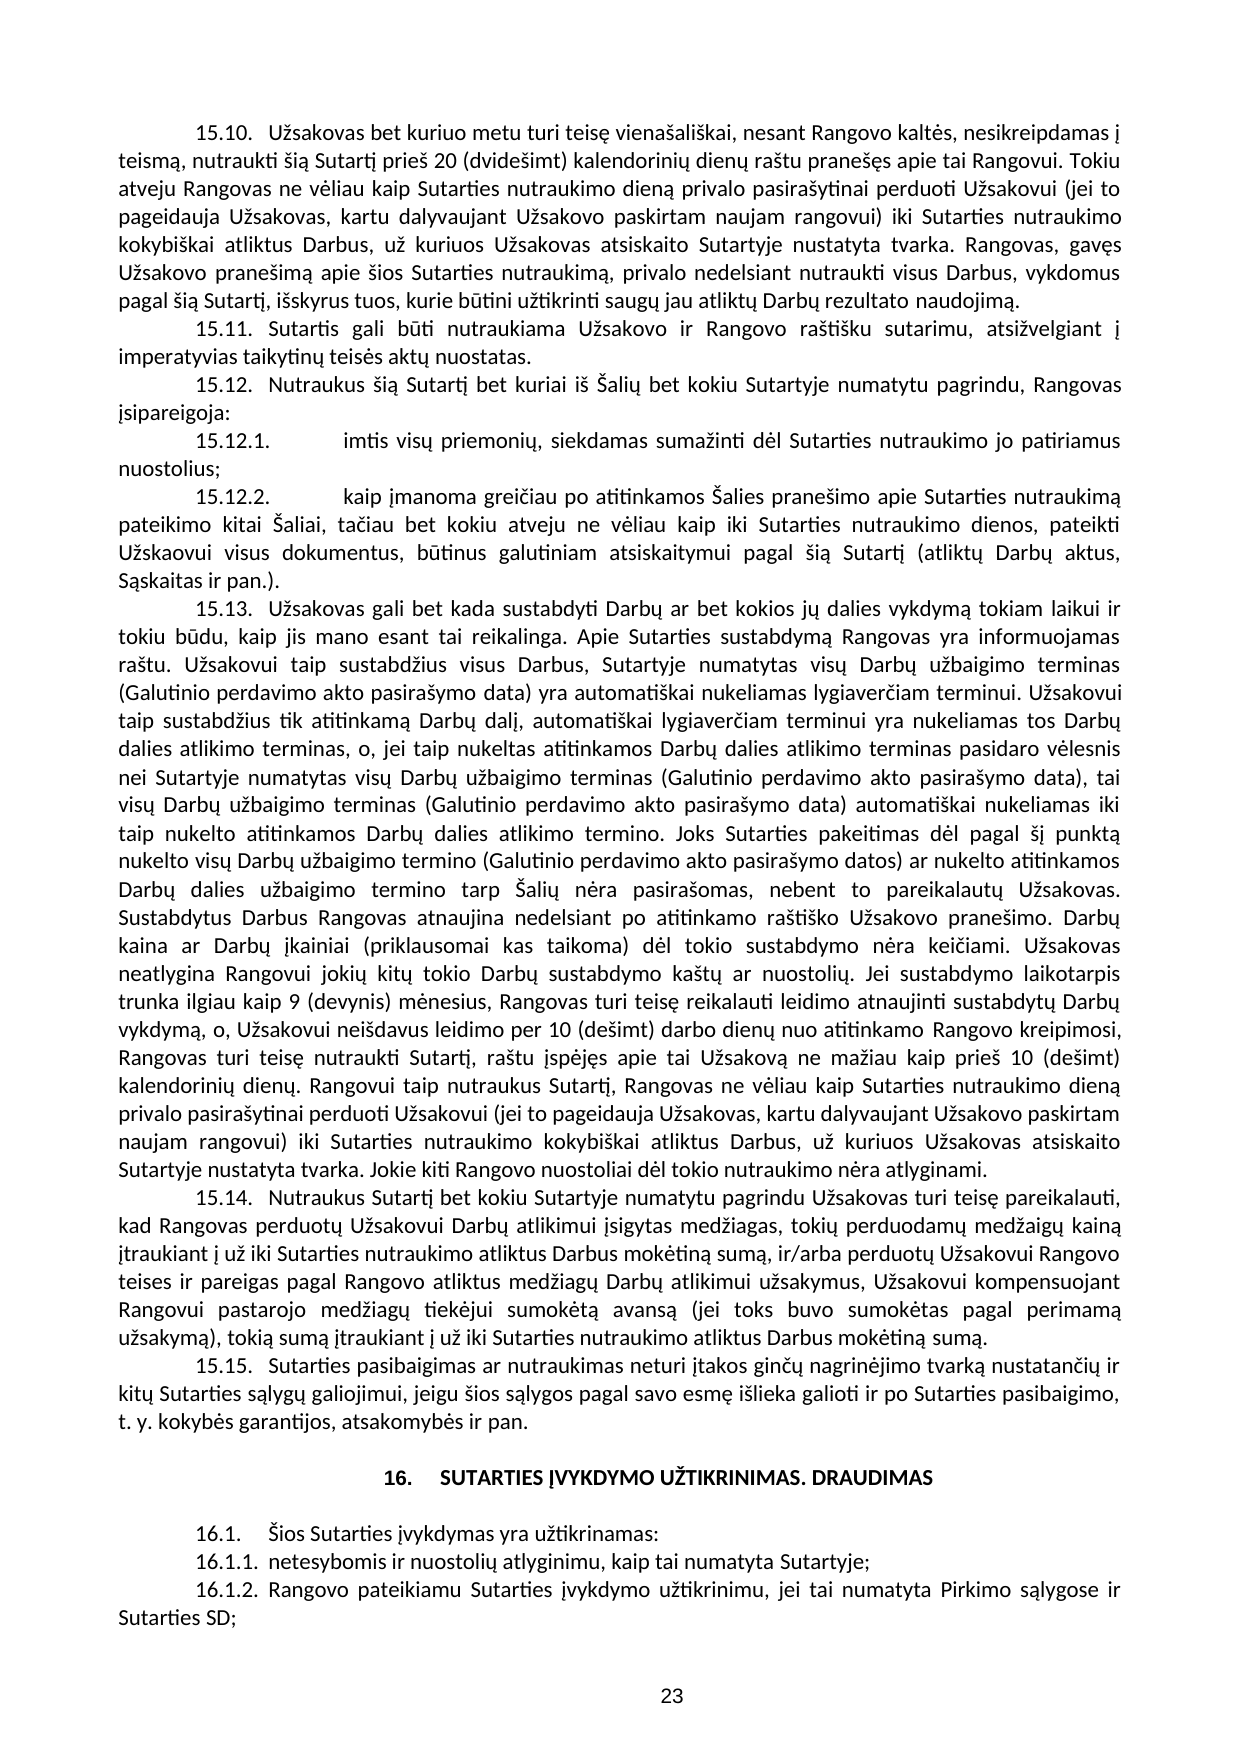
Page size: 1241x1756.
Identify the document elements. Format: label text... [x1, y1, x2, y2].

list Sutartis gali būti nutraukiama Užsakovo ir Rangovo raštišku sutarimu, atsižvelgiant į imperatyvias taikytinų teisės aktų nuostatas. [118, 314, 1122, 370]
subtitle SUTARTIES ĮVYKDYMO UŽTIKRINIMAS. DRAUDIMAS [118, 1463, 1122, 1491]
list Nutraukus šią Sutartį bet kuriai iš Šalių bet kokiu Sutartyje numatytu pagrindu, Rangovas įsipareigoja: [118, 370, 1122, 426]
list netesybomis ir nuostolių atlyginimu, kaip tai numatyta Sutartyje; [118, 1547, 1122, 1575]
list Sutarties pasibaigimas ar nutraukimas neturi įtakos ginčų nagrinėjimo tvarką nustatančių ir kitų Sutarties sąlygų galiojimui, jeigu šios sąlygos pagal savo esmę išlieka galioti ir po Sutarties pasibaigimo, t. y. kokybės garantijos, atsakomybės ir pan. [118, 1351, 1122, 1435]
list imtis visų priemonių, siekdamas sumažinti dėl Sutarties nutraukimo jo patiriamus nuostolius; [118, 426, 1122, 482]
list Užsakovas gali bet kada sustabdyti Darbų ar bet kokios jų dalies vykdymą tokiam laikui ir tokiu būdu, kaip jis mano esant tai reikalinga. Apie Sutarties sustabdymą Rangovas yra informuojamas raštu. Užsakovui taip sustabdžius visus Darbus, Sutartyje numatytas visų Darbų užbaigimo terminas (Galutinio perdavimo akto pasirašymo data) yra automatiškai nukeliamas lygiaverčiam terminui. Užsakovui taip sustabdžius tik atitinkamą Darbų dalį, automatiškai lygiaverčiam terminui yra nukeliamas tos Darbų dalies atlikimo terminas, o, jei taip nukeltas atitinkamos Darbų dalies atlikimo terminas pasidaro vėlesnis nei Sutartyje numatytas visų Darbų užbaigimo terminas (Galutinio perdavimo akto pasirašymo data), tai visų Darbų užbaigimo terminas (Galutinio perdavimo akto pasirašymo data) automatiškai nukeliamas iki taip nukelto atitinkamos Darbų dalies atlikimo termino. Joks Sutarties pakeitimas dėl pagal šį punktą nukelto visų Darbų užbaigimo termino (Galutinio perdavimo akto pasirašymo datos) ar nukelto atitinkamos Darbų dalies užbaigimo termino tarp Šalių nėra pasirašomas, nebent to pareikalautų Užsakovas. Sustabdytus Darbus Rangovas atnaujina nedelsiant po atitinkamo raštiško Užsakovo pranešimo. Darbų kaina ar Darbų įkainiai (priklausomai kas taikoma) dėl tokio sustabdymo nėra keičiami. Užsakovas neatlygina Rangovui jokių kitų tokio Darbų sustabdymo kaštų ar nuostolių. Jei sustabdymo laikotarpis trunka ilgiau kaip 9 (devynis) mėnesius, Rangovas turi teisę reikalauti leidimo atnaujinti sustabdytų Darbų vykdymą, o, Užsakovui neišdavus leidimo per 10 (dešimt) darbo dienų nuo atitinkamo Rangovo kreipimosi, Rangovas turi teisę nutraukti Sutartį, raštu įspėjęs apie tai Užsakovą ne mažiau kaip prieš 10 (dešimt) kalendorinių dienų. Rangovui taip nutraukus Sutartį, Rangovas ne vėliau kaip Sutarties nutraukimo dieną privalo pasirašytinai perduoti Užsakovui (jei to pageidauja Užsakovas, kartu dalyvaujant Užsakovo paskirtam naujam rangovui) iki Sutarties nutraukimo kokybiškai atliktus Darbus, už kuriuos Užsakovas atsiskaito Sutartyje nustatyta tvarka. Jokie kiti Rangovo nuostoliai dėl tokio nutraukimo nėra atlyginami. [118, 594, 1122, 1183]
list Nutraukus Sutartį bet kokiu Sutartyje numatytu pagrindu Užsakovas turi teisę pareikalauti, kad Rangovas perduotų Užsakovui Darbų atlikimui įsigytas medžiagas, tokių perduodamų medžaigų kainą įtraukiant į už iki Sutarties nutraukimo atliktus Darbus mokėtiną sumą, ir/arba perduotų Užsakovui Rangovo teises ir pareigas pagal Rangovo atliktus medžiagų Darbų atlikimui užsakymus, Užsakovui kompensuojant Rangovui pastarojo medžiagų tiekėjui sumokėtą avansą (jei toks buvo sumokėtas pagal perimamą užsakymą), tokią sumą įtraukiant į už iki Sutarties nutraukimo atliktus Darbus mokėtiną sumą. [118, 1183, 1122, 1351]
list kaip įmanoma greičiau po atitinkamos Šalies pranešimo apie Sutarties nutraukimą pateikimo kitai Šaliai, tačiau bet kokiu atveju ne vėliau kaip iki Sutarties nutraukimo dienos, pateikti Užskaovui visus dokumentus, būtinus galutiniam atsiskaitymui pagal šią Sutartį (atliktų Darbų aktus, Sąskaitas ir pan.). [118, 482, 1122, 594]
list Rangovo pateikiamu Sutarties įvykdymo užtikrinimu, jei tai numatyta Pirkimo sąlygose ir Sutarties SD; [118, 1575, 1122, 1631]
list Užsakovas bet kuriuo metu turi teisę vienašališkai, nesant Rangovo kaltės, nesikreipdamas į teismą, nutraukti šią Sutartį prieš 20 (dvidešimt) kalendorinių dienų raštu pranešęs apie tai Rangovui. Tokiu atveju Rangovas ne vėliau kaip Sutarties nutraukimo dieną privalo pasirašytinai perduoti Užsakovui (jei to pageidauja Užsakovas, kartu dalyvaujant Užsakovo paskirtam naujam rangovui) iki Sutarties nutraukimo kokybiškai atliktus Darbus, už kuriuos Užsakovas atsiskaito Sutartyje nustatyta tvarka. Rangovas, gavęs Užsakovo pranešimą apie šios Sutarties nutraukimą, privalo nedelsiant nutraukti visus Darbus, vykdomus pagal šią Sutartį, išskyrus tuos, kurie būtini užtikrinti saugų jau atliktų Darbų rezultato naudojimą. [118, 118, 1122, 314]
list Šios Sutarties įvykdymas yra užtikrinamas: [118, 1519, 1122, 1547]
